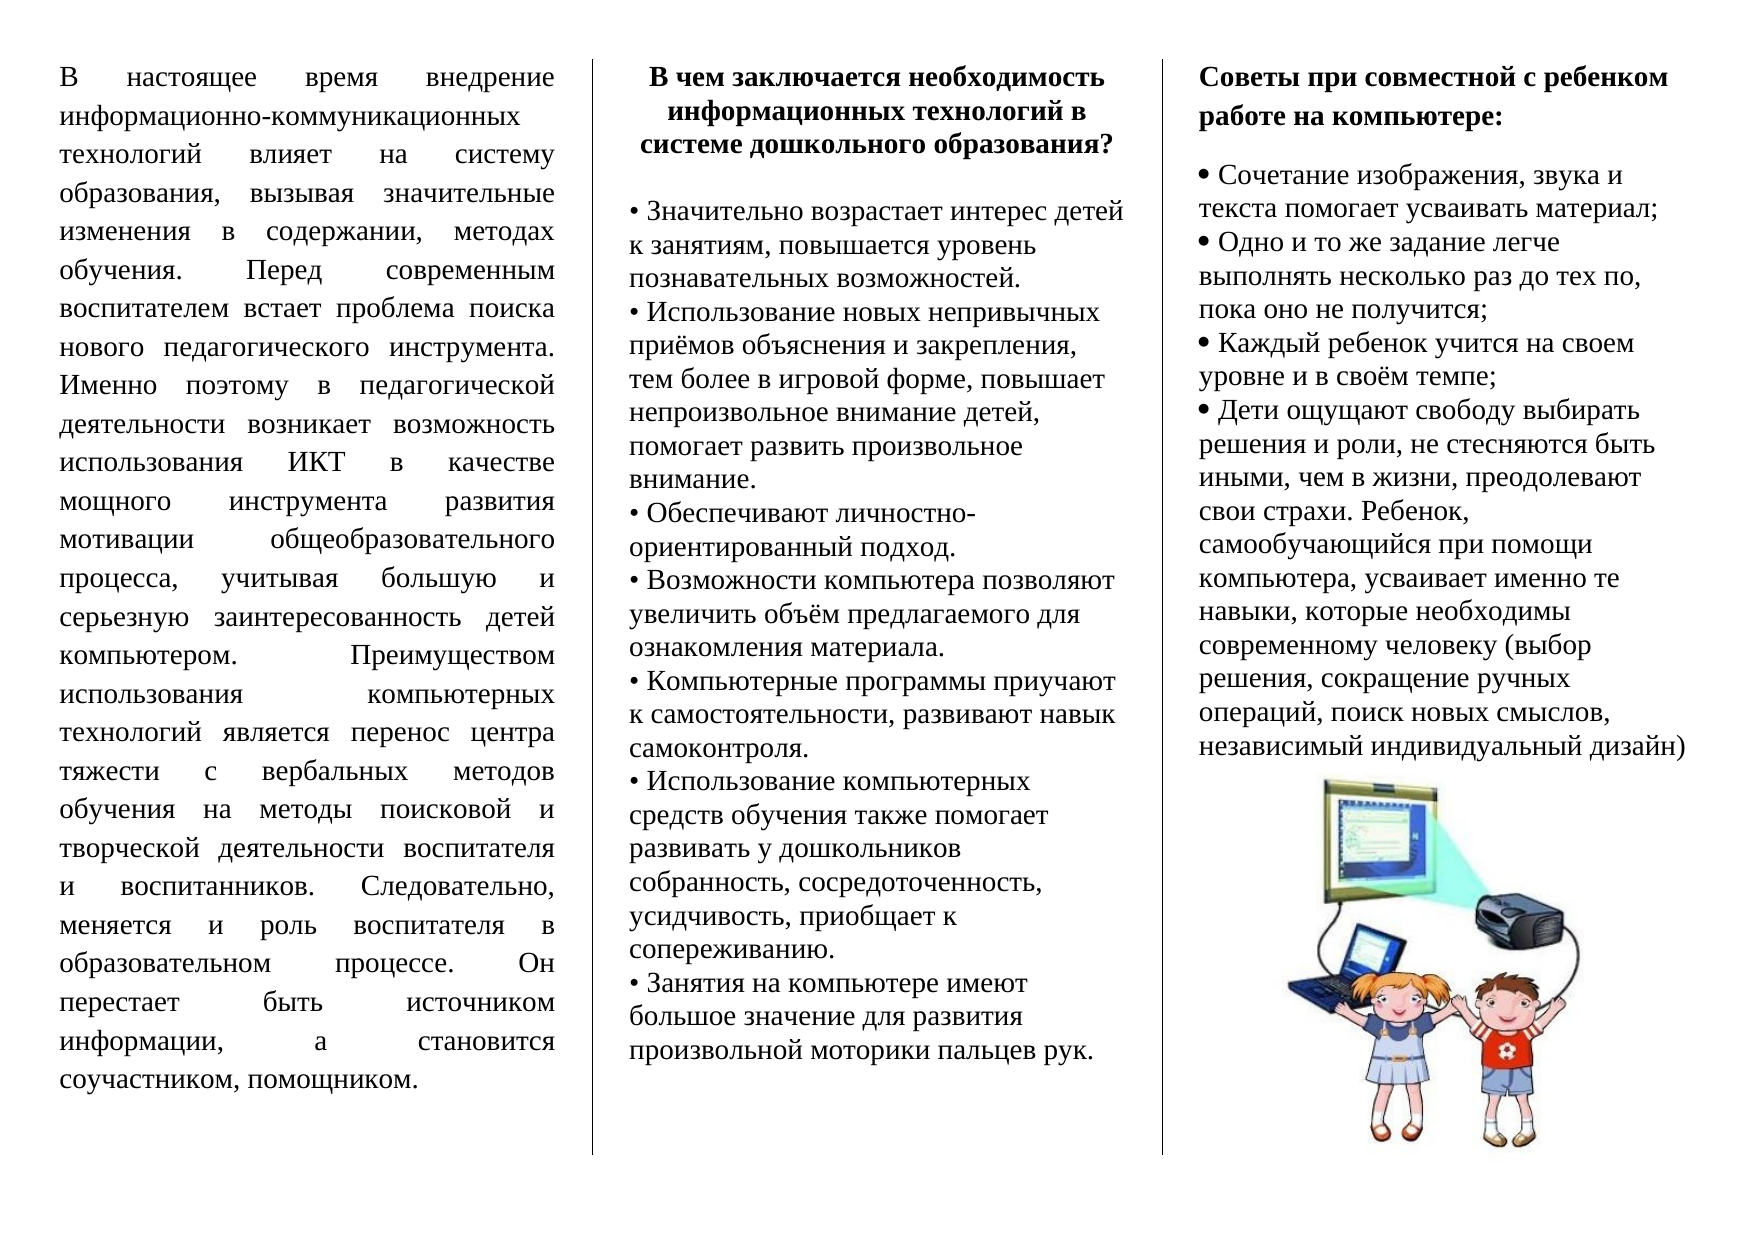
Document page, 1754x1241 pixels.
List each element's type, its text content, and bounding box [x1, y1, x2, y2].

text • Использование новых непривычных приёмов объяснения и закрепления, тем более в игровой форме, повышает непроизвольное внимание детей, помогает развить произвольное внимание. [629, 294, 1125, 495]
text • Занятия на компьютере имеют большое значение для развития произвольной моторики пальцев рук. [629, 965, 1125, 1065]
picture [1247, 773, 1598, 1170]
text • Компьютерные программы приучают к самостоятельности, развивают навык самоконтроля. [629, 663, 1125, 763]
text В настоящее время внедрение информационно-коммуникационных технологий влияет на систему образования, вызывая значительные изменения в содержании, методах обучения. Перед современным воспитателем встает проблема поиска нового педагогического инструмента. Именно поэтому в педагогической деятельности возникает возможность использования ИКТ в качестве мощного инструмента развития мотивации общеобразовательного процесса, учитывая большую и серьезную заинтересованность детей компьютером. Преимуществом использования компьютерных технологий является перенос центра тяжести с вербальных методов обучения на методы поисковой и творческой деятельности воспитателя и воспитанников. Следовательно, меняется и роль воспитателя в образовательном процессе. Он перестает быть источником информации, а становится соучастником, помощником. [59, 59, 555, 1095]
text • Обеспечивают личностно-ориентированный подход. [629, 495, 1125, 562]
text Одно и то же задание легче выполнять несколько раз до тех по, пока оно не получится; [1199, 224, 1695, 325]
text Дети ощущают свободу выбирать решения и роли, не стесняются быть иными, чем в жизни, преодолевают свои страхи. Ребенок, самообучающийся при помощи компьютера, усваивает именно те навыки, которые необходимы современному человеку (выбор решения, сокращение ручных операций, поиск новых смыслов, независимый индивидуальный дизайн) [1199, 392, 1695, 761]
text • Значительно возрастает интерес детей к занятиям, повышается уровень познавательных возможностей. [629, 193, 1125, 294]
text Каждый ребенок учится на своем уровне и в своём темпе; [1199, 325, 1695, 392]
text В чем заключается необходимость информационных технологий в системе дошкольного образования? [629, 59, 1125, 160]
text Советы при совместной с ребенком работе на компьютере: [1199, 59, 1695, 131]
text • Использование компьютерных средств обучения также помогает развивать у дошкольников собранность, сосредоточенность, усидчивость, приобщает к сопереживанию. [629, 763, 1125, 965]
text Сочетание изображения, звука и текста помогает усваивать материал; [1199, 157, 1695, 224]
text • Возможности компьютера позволяют увеличить объём предлагаемого для ознакомления материала. [629, 562, 1125, 663]
